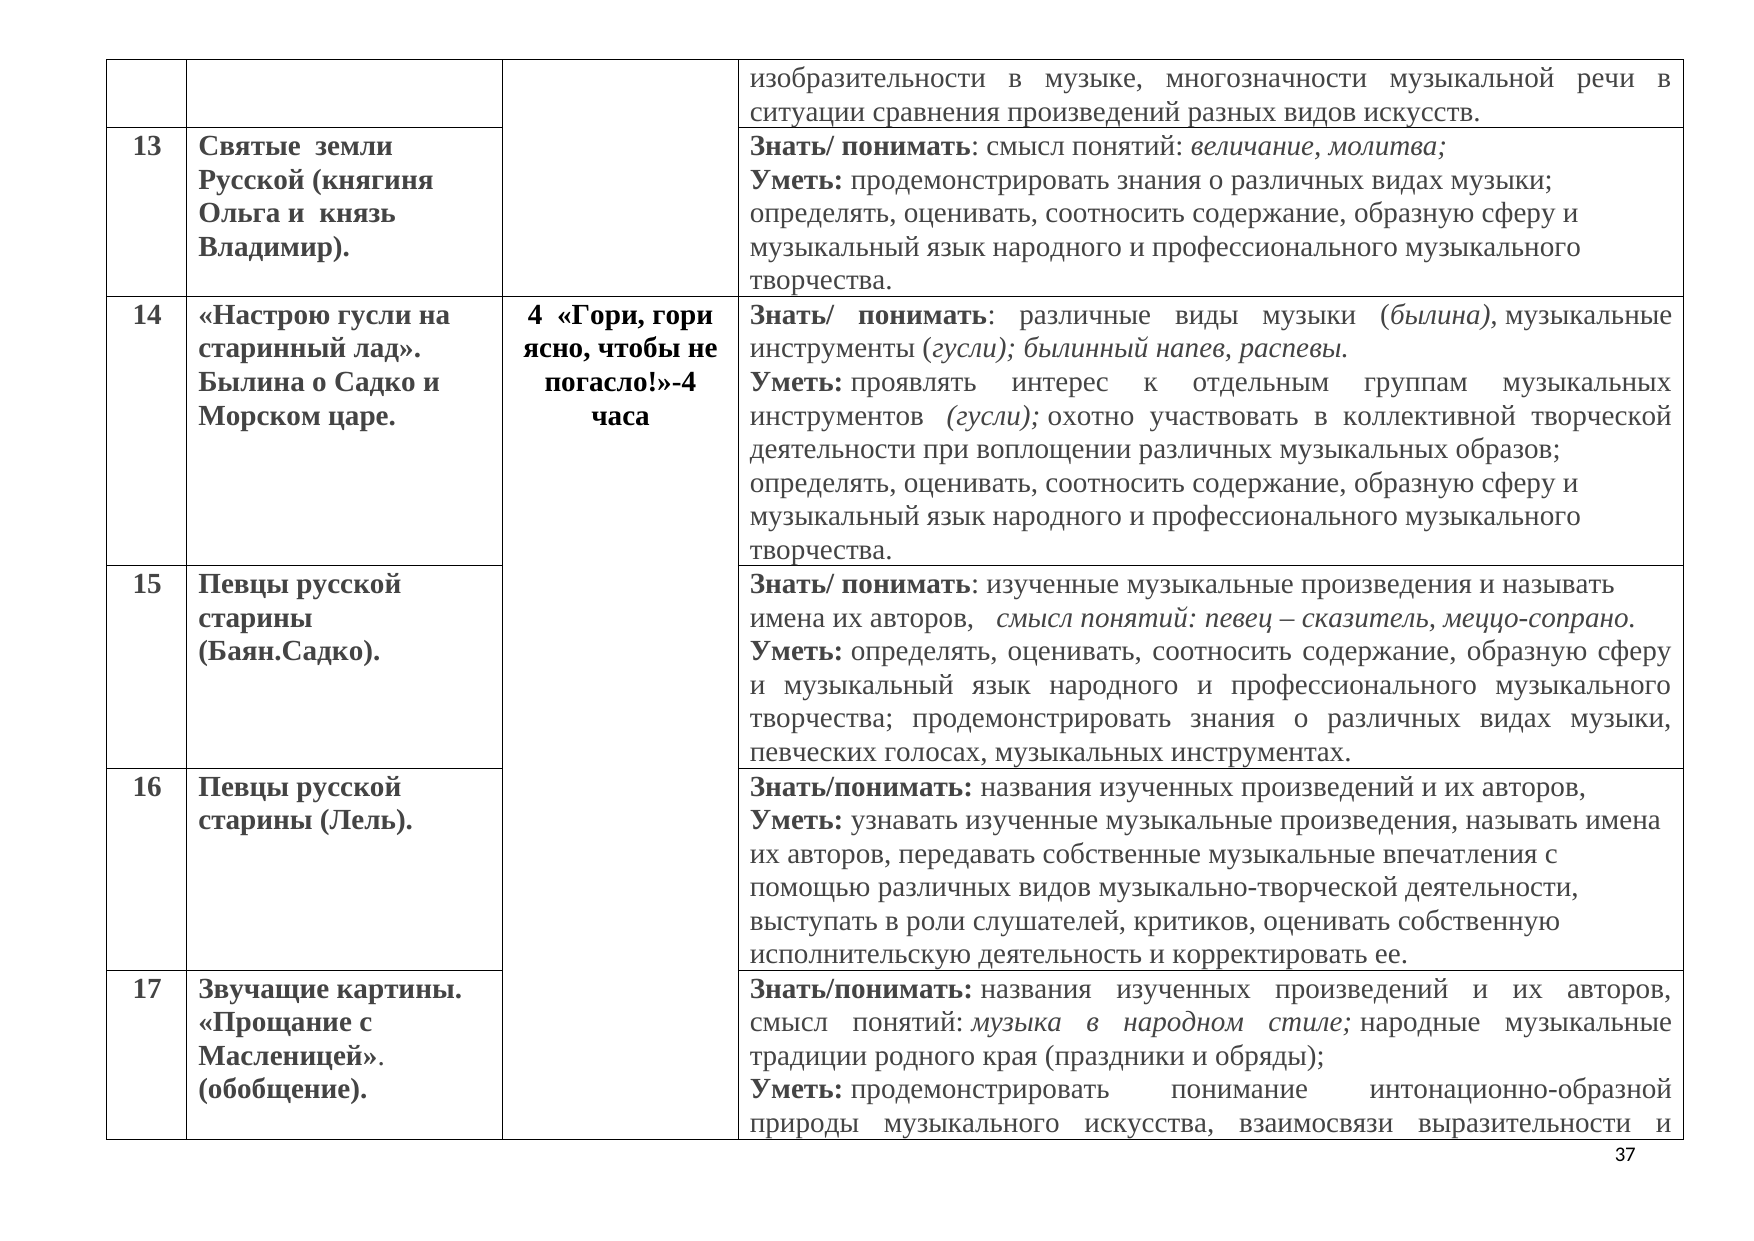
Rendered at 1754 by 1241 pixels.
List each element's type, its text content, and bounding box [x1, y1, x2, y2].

table_cell 4 «Гори, гори ясно, чтобы не погасло!»-4 часа [503, 297, 738, 1139]
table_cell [187, 60, 502, 127]
table_cell Певцы русской старины (Лель). [187, 769, 502, 970]
table_cell 14 [107, 297, 186, 565]
table_cell Знать/понимать: названия изученных произведений и их авторов, Уметь: узнавать изученные музыкальные произведения, называть имена их авторов, передавать собственные музыкальные впечатления с помощью различных видов музыкально-творческой деятельности, выступать в роли слушателей, критиков, оценивать собственную исполнительскую деятельность и корректировать ее. [739, 769, 1683, 970]
table_cell 17 [107, 971, 186, 1139]
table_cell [187, 971, 502, 1139]
table_cell 12 [107, 60, 186, 127]
table_cell 16 [107, 769, 186, 970]
table_cell Знать/ понимать: изученные музыкальные произведения и называть имена их авторов, смысл понятий: певец – сказитель, меццо-сопрано. Уметь: определять, оценивать, соотносить содержание, образную сферу и музыкальный язык народного и профессионального музыкального творчества; продемонстрировать знания о различных видах музыки, певческих голосах, музыкальных инструментах. [739, 566, 1683, 768]
table_cell «Настрою гусли на старинный лад». Былина о Садко и Морском царе. [187, 297, 502, 565]
table_cell Певцы русской старины (Баян.Садко). [187, 566, 502, 768]
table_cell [739, 971, 1683, 1139]
table_cell Святые земли Русской (княгиня Ольга и князь Владимир). [187, 128, 502, 296]
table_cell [739, 60, 1683, 127]
table_cell Знать/ понимать: различные виды музыки (былина), музыкальные инструменты (гусли); былинный напев, распевы. Уметь: проявлять интерес к отдельным группам музыкальных инструментов (гусли); охотно участвовать в коллективной творческой деятельности при воплощении различных музыкальных образов; определять, оценивать, соотносить содержание, образную сферу и музыкальный язык народного и профессионального музыкального творчества. [739, 297, 1683, 565]
table_cell 13 [107, 128, 186, 296]
table_cell 15 [107, 566, 186, 768]
table_cell Знать/ понимать: смысл понятий: величание, молитва; Уметь: продемонстрировать знания о различных видах музыки; определять, оценивать, соотносить содержание, образную сферу и музыкальный язык народного и профессионального музыкального творчества. [739, 128, 1683, 296]
